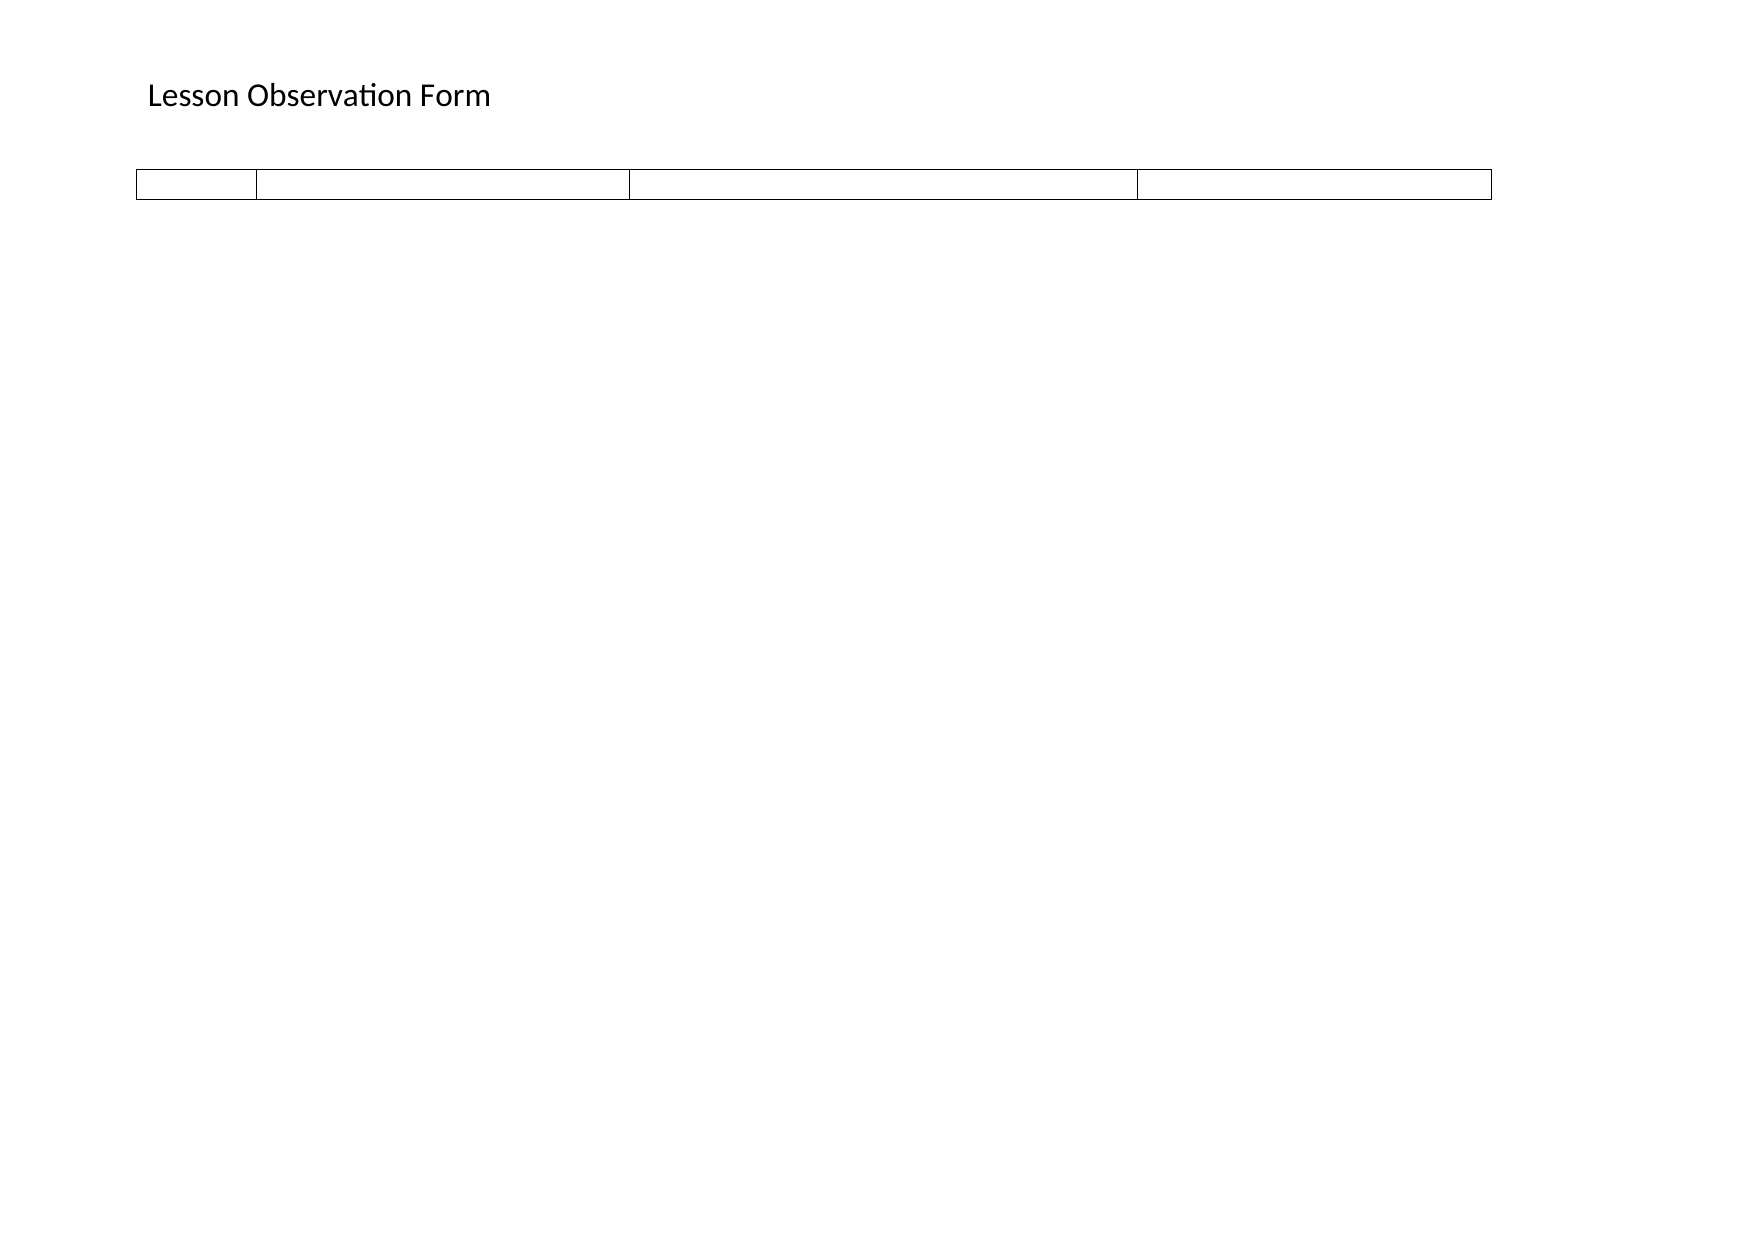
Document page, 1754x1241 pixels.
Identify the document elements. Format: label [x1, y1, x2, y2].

table_cell [257, 170, 629, 198]
table_cell [1138, 170, 1491, 198]
table_cell [137, 170, 256, 198]
table_cell [630, 170, 1137, 198]
